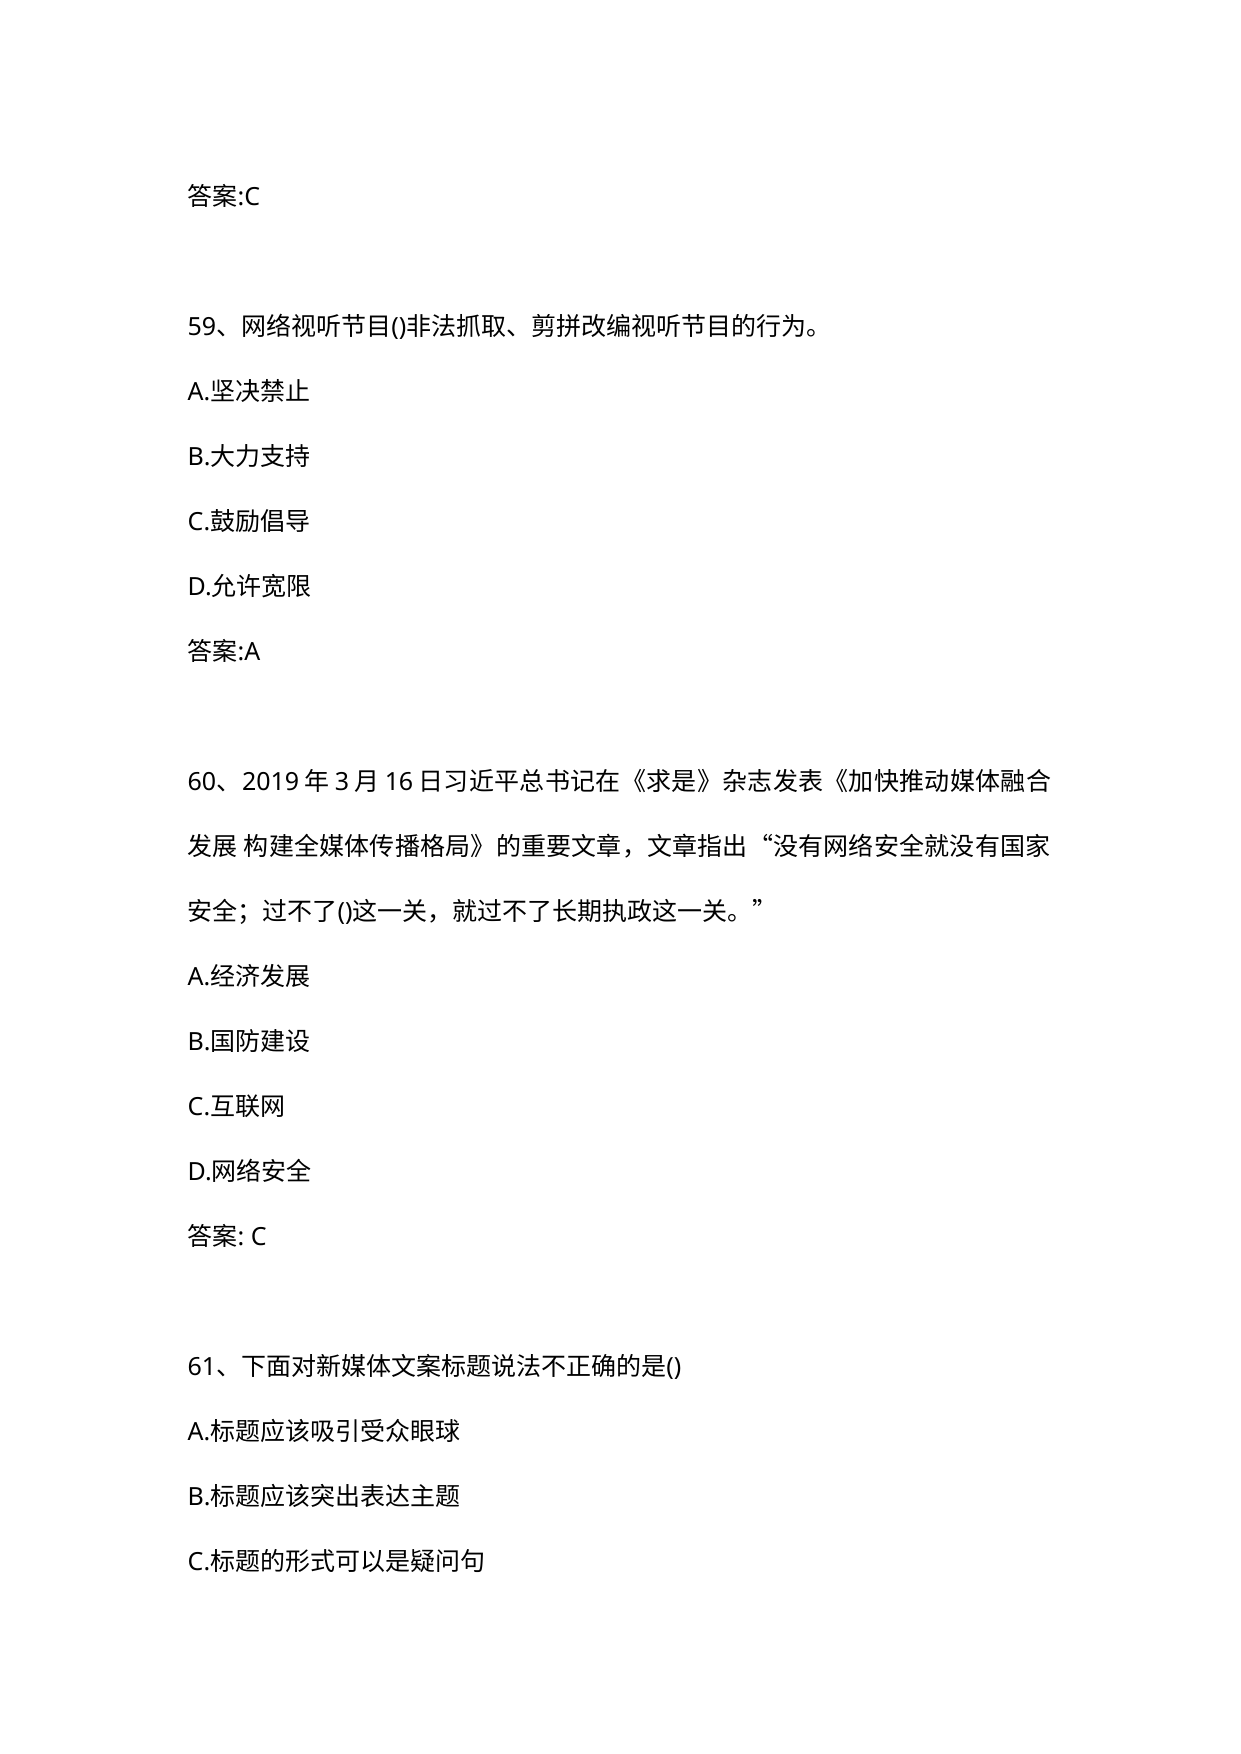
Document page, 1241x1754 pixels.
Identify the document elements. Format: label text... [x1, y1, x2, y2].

list C.互联网 [187, 1072, 1053, 1137]
list 61、下面对新媒体文案标题说法不正确的是() [187, 1332, 1053, 1397]
list C.标题的形式可以是疑问句 [187, 1527, 1053, 1592]
list A.经济发展 [187, 942, 1053, 1007]
list A.坚决禁止 [187, 357, 1053, 422]
list 59、网络视听节目()非法抓取、剪拼改编视听节目的行为。 [187, 292, 1053, 357]
list D.网络安全 [187, 1137, 1053, 1202]
list C.鼓励倡导 [187, 487, 1053, 552]
list D.允许宽限 [187, 552, 1053, 617]
list B.标题应该突出表达主题 [187, 1462, 1053, 1527]
list B.国防建设 [187, 1007, 1053, 1072]
list 60、2019年3月16日习近平总书记在《求是》杂志发表《加快推动媒体融合发展 构建全媒体传播格局》的重要文章，文章指出“没有网络安全就没有国家安全；过不了()这一关，就过不了长期执政这一关。” [187, 747, 1053, 942]
list B.大力支持 [187, 422, 1053, 487]
list 答案:A [187, 617, 1053, 682]
list 答案: C [187, 1202, 1053, 1267]
list 答案:C [187, 162, 1053, 227]
list A.标题应该吸引受众眼球 [187, 1397, 1053, 1462]
